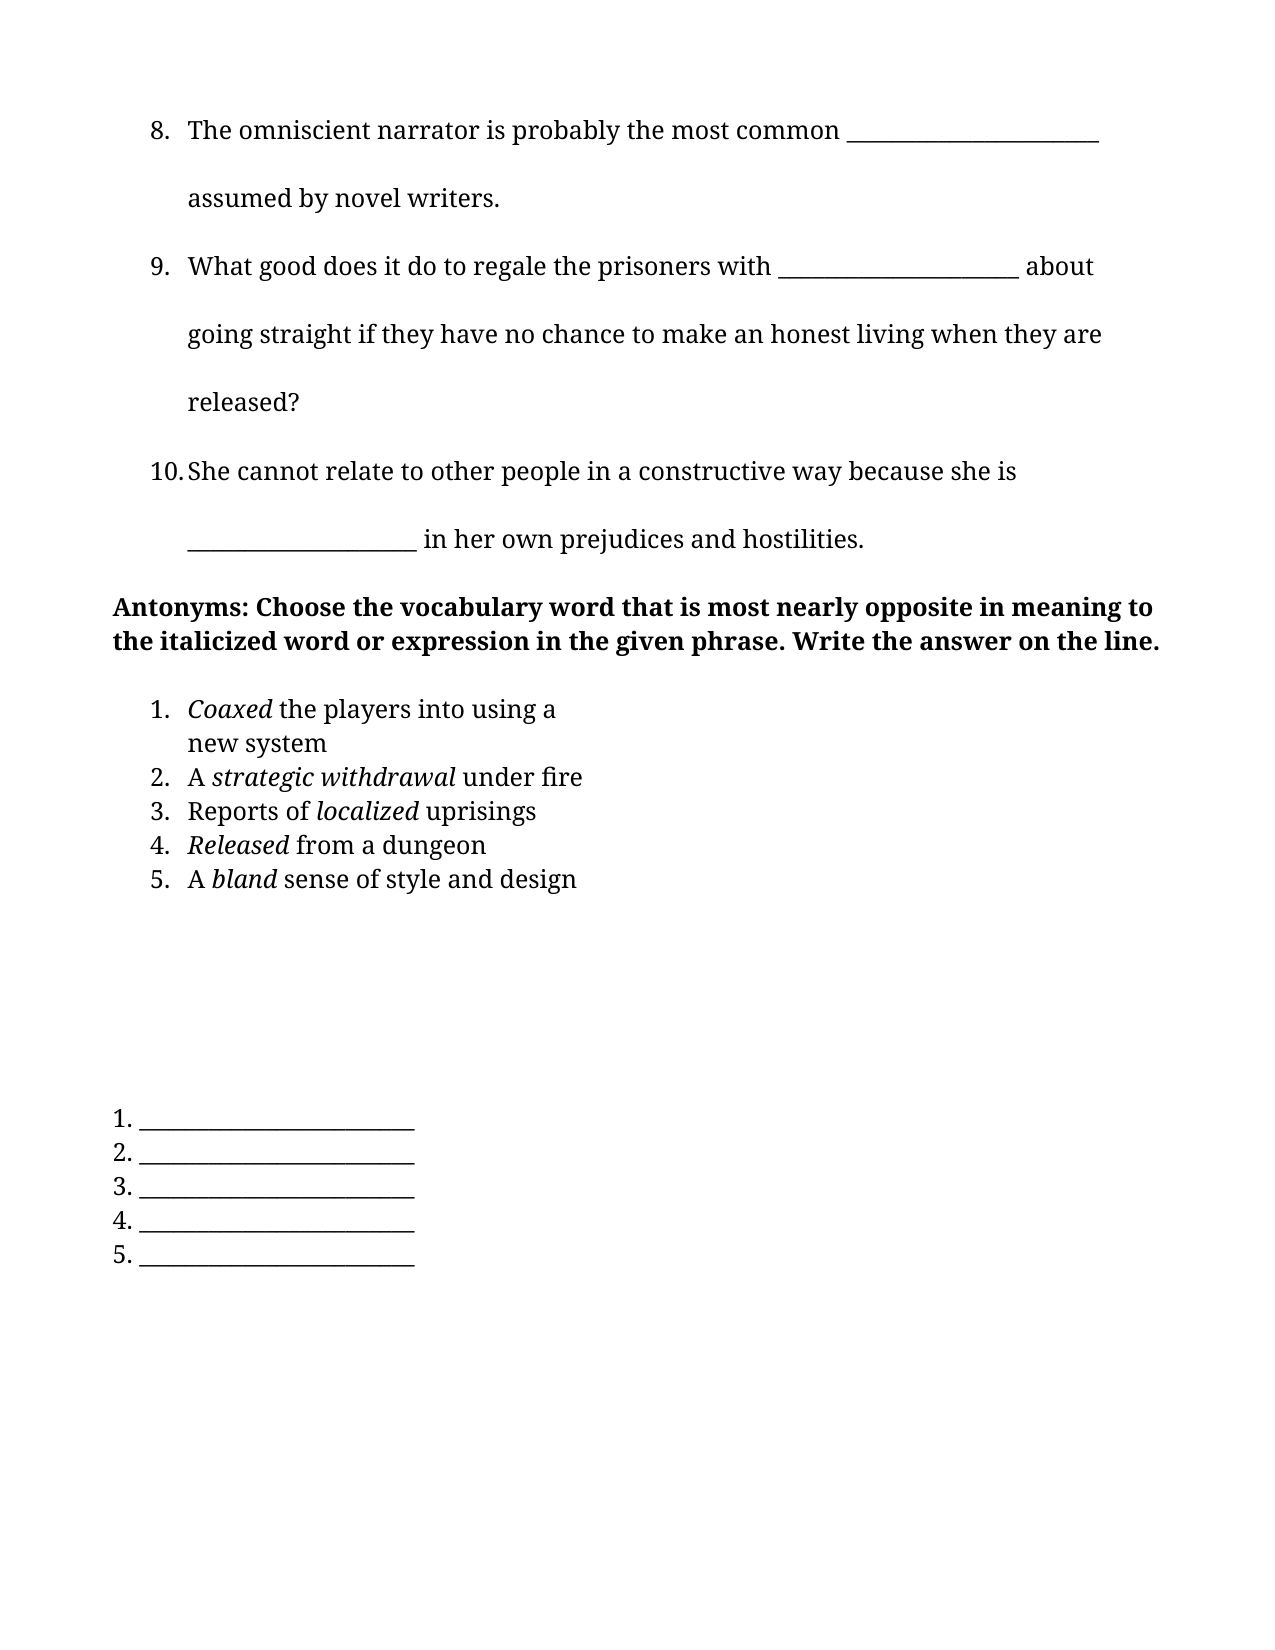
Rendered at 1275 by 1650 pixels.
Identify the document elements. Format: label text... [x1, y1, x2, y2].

list A strategic withdrawal under fire [150, 760, 600, 794]
text 4. ________________________ [112, 1202, 600, 1237]
list She cannot relate to other people in a constructive way because she is ____________________ in her own prejudices and hostilities. [150, 453, 1162, 555]
text 1. ________________________ [112, 1100, 600, 1134]
text 3. ________________________ [112, 1168, 600, 1202]
list The omniscient narrator is probably the most common ______________________ assumed by novel writers. [150, 112, 1162, 215]
list Reports of localized uprisings [150, 794, 600, 828]
list A bland sense of style and design [150, 862, 600, 896]
text Antonyms: Choose the vocabulary word that is most nearly opposite in meaning to the italicized word or expression in the given phrase. Write the answer on the line. [112, 589, 1162, 657]
text 5. ________________________ [112, 1237, 600, 1271]
list What good does it do to regale the prisoners with _____________________ about going straight if they have no chance to make an honest living when they are released? [150, 249, 1162, 419]
text 2. ________________________ [112, 1134, 600, 1168]
list Coaxed the players into using a new system [150, 692, 600, 760]
list Released from a dungeon [150, 828, 600, 862]
